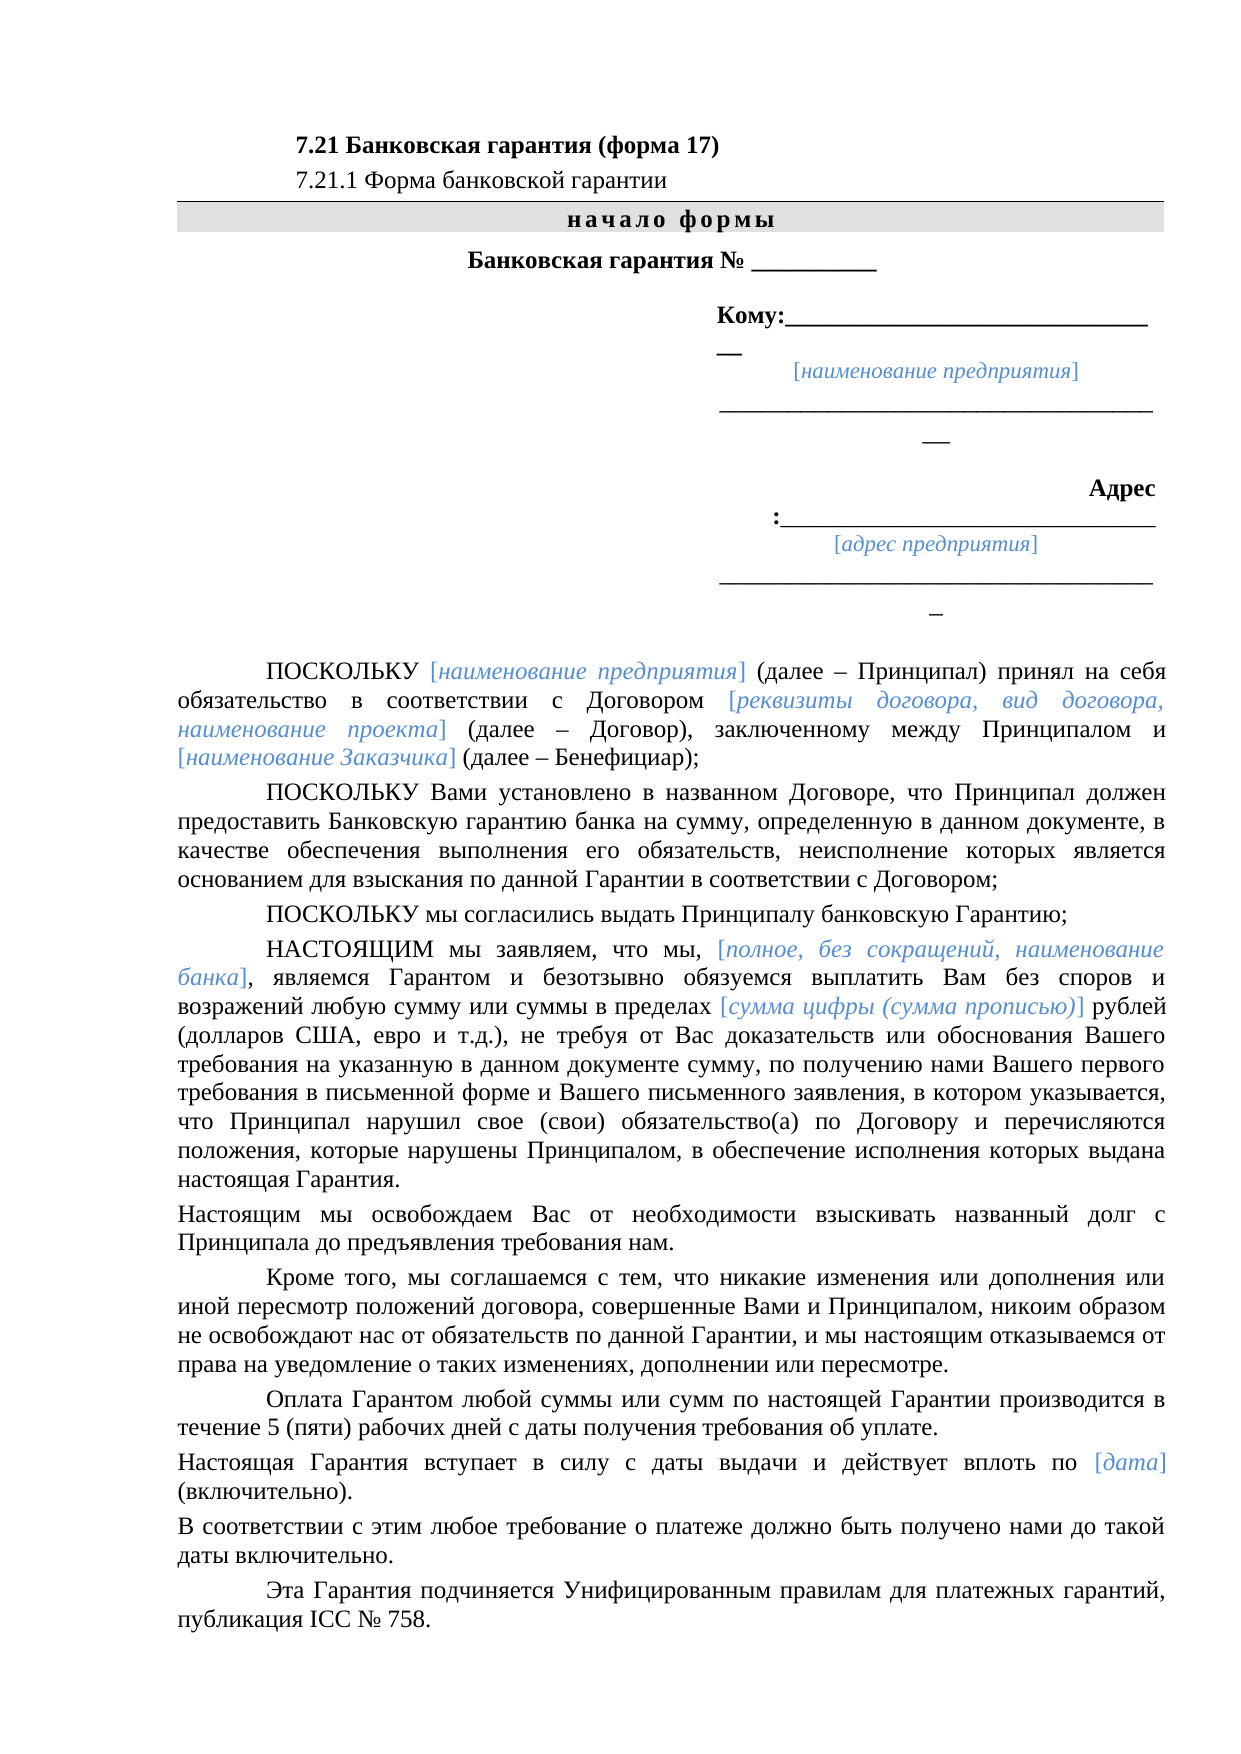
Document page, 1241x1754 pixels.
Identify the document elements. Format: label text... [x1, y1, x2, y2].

text Эта Гарантия подчиняется Унифицированным правилам для платежных гарантий, публикация ICC № 758. [177, 1575, 1167, 1632]
text Настоящим мы освобождаем Вас от необходимости взыскивать названный долг с Принципала до предъявления требования нам. [177, 1199, 1167, 1256]
text Кроме того, мы соглашаемся с тем, что никакие изменения или дополнения или иной пересмотр положений договора, совершенные Вами и Принципалом, никоим образом не освобождают нас от обязательств по данной Гарантии, и мы настоящим отказываемся от права на уведомление о таких изменениях, дополнении или пересмотре. [177, 1262, 1167, 1377]
table_header Кому:_______________________________ [наименование предприятия] __________________________________ Адрес:______________________________ [адрес предприятия] _________________________________ [705, 300, 1167, 619]
text НАСТОЯЩИМ мы заявляем, что мы, [полное, без сокращений, наименование банка], являемся Гарантом и безотзывно обязуемся выплатить Вам без споров и возражений любую сумму или суммы в пределах [сумма цифры (сумма прописью)] рублей (долларов США, евро и т.д.), не требуя от Вас доказательств или обоснования Вашего требования на указанную в данном документе сумму, по получению нами Вашего первого требования в письменной форме и Вашего письменного заявления, в котором указывается, что Принципал нарушил свое (свои) обязательство(а) по Договору и перечисляются положения, которые нарушены Принципалом, в обеспечение исполнения которых выдана настоящая Гарантия. [177, 934, 1167, 1192]
text ПОСКОЛЬКУ Вами установлено в названном Договоре, что Принципал должен предоставить Банковскую гарантию банка на сумму, определенную в данном документе, в качестве обеспечения выполнения его обязательств, неисполнение которых является основанием для взыскания по данной Гарантии в соответствии с Договором; [177, 777, 1167, 892]
list 7.21.1 Форма банковской гарантии [295, 166, 1167, 194]
text начало формы [177, 202, 1164, 232]
text ПОСКОЛЬКУ мы согласились выдать Принципалу банковскую Гарантию; [177, 899, 1167, 927]
text Оплата Гарантом любой суммы или сумм по настоящей Гарантии производится в течение 5 (пяти) рабочих дней с даты получения требования об уплате. [177, 1384, 1167, 1441]
text В соответствии с этим любое требование о платеже должно быть получено нами до такой даты включительно. [177, 1511, 1167, 1569]
text Банковская гарантия № __________ [177, 245, 1167, 274]
text Настоящая Гарантия вступает в силу с даты выдачи и действует вплоть по [дата] (включительно). [177, 1447, 1167, 1505]
list 7.21 Банковская гарантия (форма 17) [295, 131, 1167, 159]
text ПОСКОЛЬКУ [наименование предприятия] (далее – Принципал) принял на себя обязательство в соответствии с Договором [реквизиты договора, вид договора, наименование проекта] (далее – Договор), заключенному между Принципалом и [наименование Заказчика] (далее – Бенефициар); [177, 656, 1167, 771]
